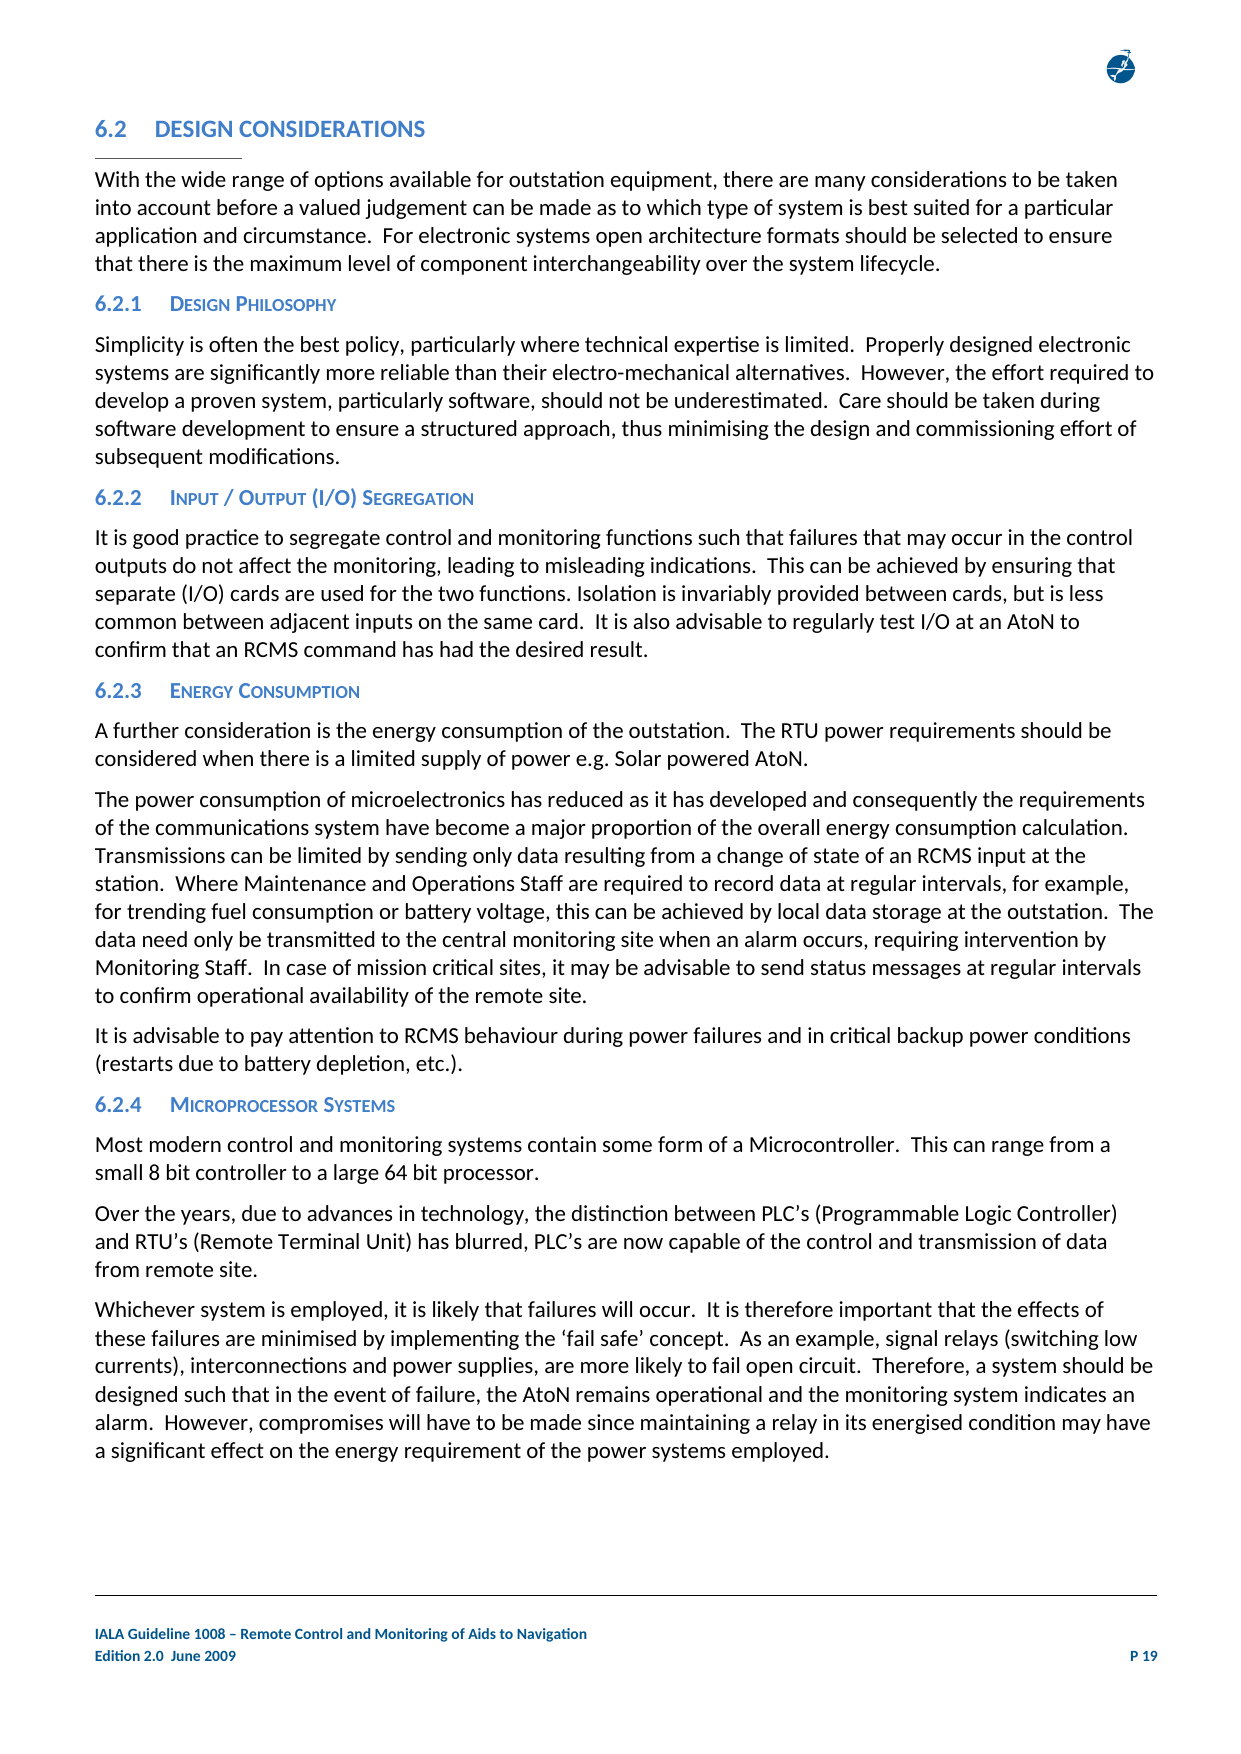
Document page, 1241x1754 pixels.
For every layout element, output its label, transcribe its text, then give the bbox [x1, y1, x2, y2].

subtitle Energy Consumption [94, 676, 1157, 704]
text Whichever system is employed, it is likely that failures will occur. It is therefore important that the effects of these failures are minimised by implementing the ‘fail safe’ concept. As an example, signal relays (switching low currents), interconnections and power supplies, are more likely to fail open circuit. Therefore, a system should be designed such that in the event of failure, the AtoN remains operational and the monitoring system indicates an alarm. However, compromises will have to be made since maintaining a relay in its energised condition may have a significant effect on the energy requirement of the power systems employed. [94, 1296, 1157, 1464]
text It is good practice to segregate control and monitoring functions such that failures that may occur in the control outputs do not affect the monitoring, leading to misleading indications. This can be achieved by ensuring that separate (I/O) cards are used for the two functions. Isolation is invariably provided between cards, but is less common between adjacent inputs on the same card. It is also advisable to regularly test I/O at an AtoN to confirm that an RCMS command has had the desired result. [94, 523, 1157, 663]
text With the wide range of options available for outstation equipment, there are many considerations to be taken into account before a valued judgement can be made as to which type of system is best suited for a particular application and circumstance. For electronic systems open architecture formats should be selected to ensure that there is the maximum level of component interchangeability over the system lifecycle. [94, 165, 1157, 277]
text It is advisable to pay attention to RCMS behaviour during power failures and in critical backup power conditions (restarts due to battery depletion, etc.). [94, 1021, 1157, 1077]
text Simplicity is often the best policy, particularly where technical expertise is limited. Properly designed electronic systems are significantly more reliable than their electro-mechanical alternatives. However, the effort required to develop a proven system, particularly software, should not be underestimated. Care should be taken during software development to ensure a structured approach, thus minimising the design and commissioning effort of subsequent modifications. [94, 330, 1157, 470]
subtitle Design Considerations [94, 113, 1157, 144]
picture [1075, 0, 1194, 118]
subtitle Input / Output (I/O) Segregation [94, 483, 1157, 511]
subtitle Design Philosophy [94, 289, 1157, 317]
text Most modern control and monitoring systems contain some form of a Microcontroller. This can range from a small 8 bit controller to a large 64 bit processor. [94, 1131, 1157, 1187]
text A further consideration is the energy consumption of the outstation. The RTU power requirements should be considered when there is a limited supply of power e.g. Solar powered AtoN. [94, 716, 1157, 772]
text The power consumption of microelectronics has reduced as it has developed and consequently the requirements of the communications system have become a major proportion of the overall energy consumption calculation. Transmissions can be limited by sending only data resulting from a change of state of an RCMS input at the station. Where Maintenance and Operations Staff are required to record data at regular intervals, for example, for trending fuel consumption or battery voltage, this can be achieved by local data storage at the outstation. The data need only be transmitted to the central monitoring site when an alarm occurs, requiring intervention by Monitoring Staff. In case of mission critical sites, it may be advisable to send status messages at regular intervals to confirm operational availability of the remote site. [94, 785, 1157, 1009]
subtitle Microprocessor Systems [94, 1090, 1157, 1118]
text Over the years, due to advances in technology, the distinction between PLC’s (Programmable Logic Controller) and RTU’s (Remote Terminal Unit) has blurred, PLC’s are now capable of the control and transmission of data from remote site. [94, 1199, 1157, 1283]
